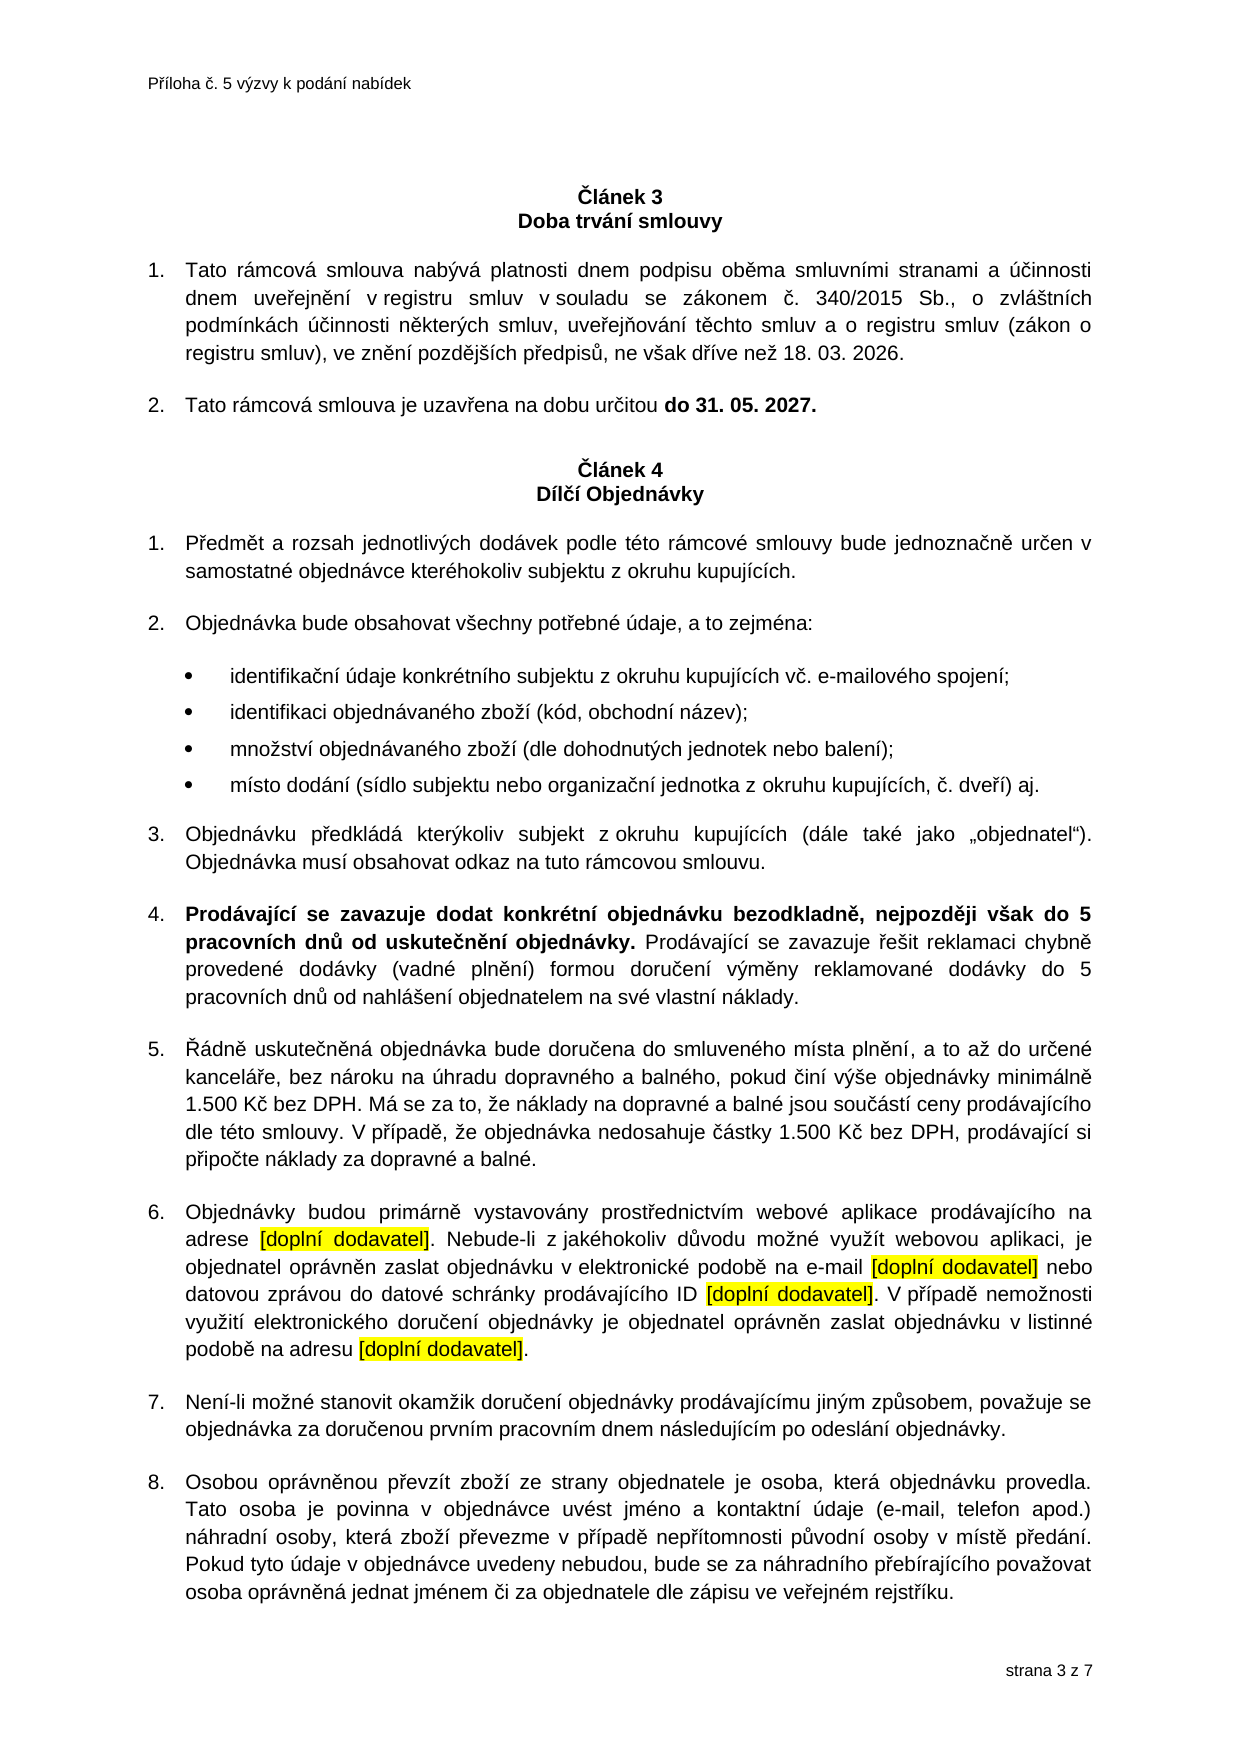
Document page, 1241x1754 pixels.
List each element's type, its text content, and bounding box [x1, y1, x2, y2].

text Článek 4 [148, 458, 1093, 482]
list Tato rámcová smlouva nabývá platnosti dnem podpisu oběma smluvními stranami a účinnosti dnem uveřejnění v registru smluv v souladu se zákonem č. 340/2015 Sb., o zvláštních podmínkách účinnosti některých smluv, uveřejňování těchto smluv a o registru smluv (zákon o registru smluv), ve znění pozdějších předpisů, ne však dříve než 18. 03. 2026. [148, 258, 1093, 364]
list Předmět a rozsah jednotlivých dodávek podle této rámcové smlouvy bude jednoznačně určen v samostatné objednávce kteréhokoliv subjektu z okruhu kupujících. [148, 531, 1093, 582]
list množství objednávaného zboží (dle dohodnutých jednotek nebo balení); [185, 737, 1093, 761]
list Tato rámcová smlouva je uzavřena na dobu určitou do 31. 05. 2027. [148, 393, 1093, 417]
list místo dodání (sídlo subjektu nebo organizační jednotka z okruhu kupujících, č. dveří) aj. [185, 773, 1093, 797]
list Objednávka bude obsahovat všechny potřebné údaje, a to zejména: [148, 611, 1093, 635]
list Řádně uskutečněná objednávka bude doručena do smluveného místa plnění, a to až do určené kanceláře, bez nároku na úhradu dopravného a balného, pokud činí výše objednávky minimálně 1.500 Kč bez DPH. Má se za to, že náklady na dopravné a balné jsou součástí ceny prodávajícího dle této smlouvy. V případě, že objednávka nedosahuje částky 1.500 Kč bez DPH, prodávající si připočte náklady za dopravné a balné. [148, 1037, 1093, 1171]
text Doba trvání smlouvy [148, 209, 1093, 233]
list Objednávku předkládá kterýkoliv subjekt z okruhu kupujících (dále také jako „objednatel“). Objednávka musí obsahovat odkaz na tuto rámcovou smlouvu. [148, 822, 1093, 874]
list Objednávky budou primárně vystavovány prostřednictvím webové aplikace prodávajícího na adrese [doplní dodavatel]. Nebude-li z jakéhokoliv důvodu možné využít webovou aplikaci, je objednatel oprávněn zaslat objednávku v elektronické podobě na e-mail [doplní dodavatel] nebo datovou zprávou do datové schránky prodávajícího ID [doplní dodavatel]. V případě nemožnosti využití elektronického doručení objednávky je objednatel oprávněn zaslat objednávku v listinné podobě na adresu [doplní dodavatel]. [148, 1200, 1093, 1361]
text Dílčí Objednávky [148, 482, 1093, 506]
list identifikační údaje konkrétního subjektu z okruhu kupujících vč. e-mailového spojení; [185, 663, 1093, 687]
list Prodávající se zavazuje dodat konkrétní objednávku bezodkladně, nejpozději však do 5 pracovních dnů od uskutečnění objednávky. Prodávající se zavazuje řešit reklamaci chybně provedené dodávky (vadné plnění) formou doručení výměny reklamované dodávky do 5 pracovních dnů od nahlášení objednatelem na své vlastní náklady. [148, 902, 1093, 1009]
list identifikaci objednávaného zboží (kód, obchodní název); [185, 700, 1093, 724]
text Článek 3 [148, 185, 1093, 209]
list Osobou oprávněnou převzít zboží ze strany objednatele je osoba, která objednávku provedla. Tato osoba je povinna v objednávce uvést jméno a kontaktní údaje (e-mail, telefon apod.) náhradní osoby, která zboží převezme v případě nepřítomnosti původní osoby v místě předání. Pokud tyto údaje v objednávce uvedeny nebudou, bude se za náhradního přebírajícího považovat osoba oprávněná jednat jménem či za objednatele dle zápisu ve veřejném rejstříku. [148, 1470, 1093, 1604]
list Není-li možné stanovit okamžik doručení objednávky prodávajícímu jiným způsobem, považuje se objednávka za doručenou prvním pracovním dnem následujícím po odeslání objednávky. [148, 1390, 1093, 1441]
